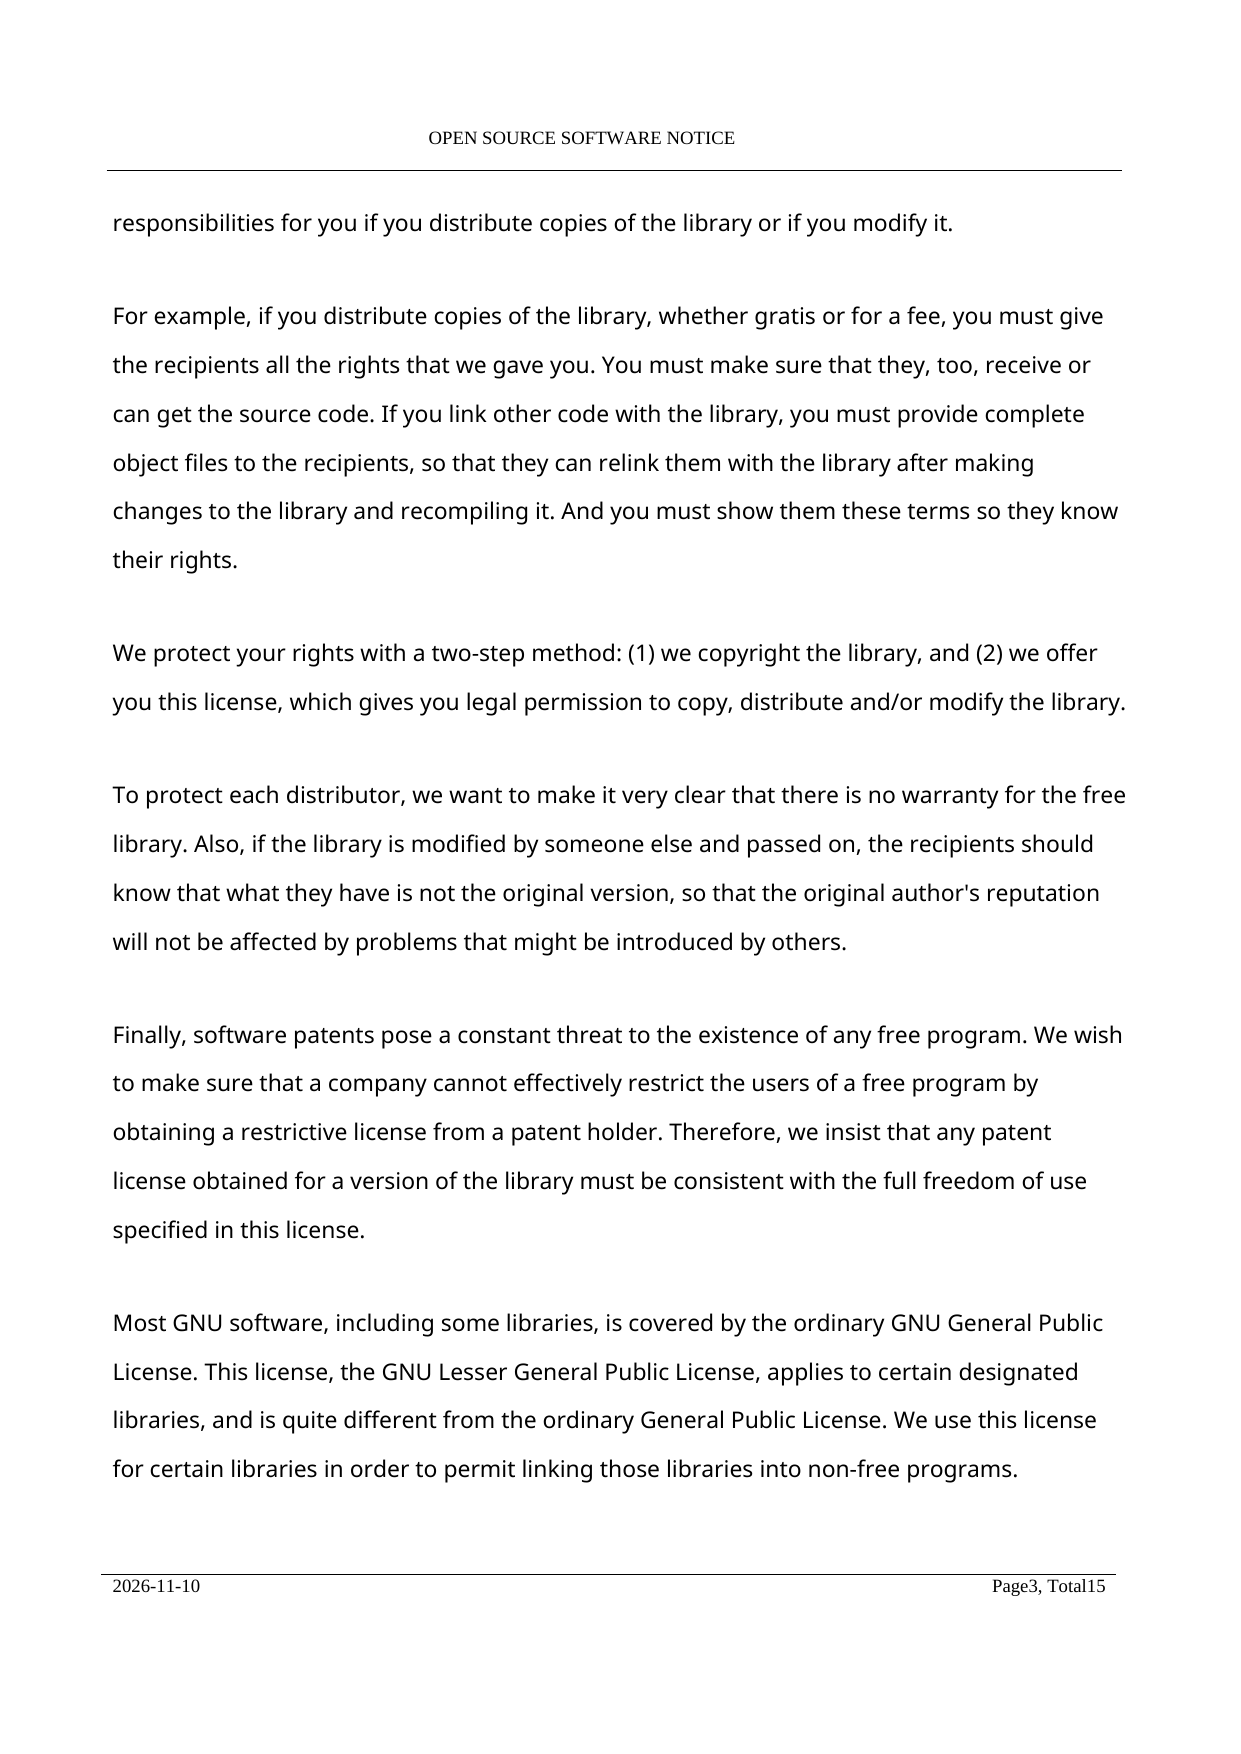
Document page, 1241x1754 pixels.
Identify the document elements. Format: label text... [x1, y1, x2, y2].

text We protect your rights with a two-step method: (1) we copyright the library, and (2) we offer you this license, which gives you legal permission to copy, distribute and/or modify the library. [112, 637, 1128, 718]
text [112, 206, 1128, 239]
text To protect each distributor, we want to make it very clear that there is no warranty for the free library. Also, if the library is modified by someone else and passed on, the recipients should know that what they have is not the original version, so that the original author's reputation will not be affected by problems that might be introduced by others. [112, 778, 1128, 957]
text Most GNU software, including some libraries, is covered by the ordinary GNU General Public License. This license, the GNU Lesser General Public License, applies to certain designated libraries, and is quite different from the ordinary General Public License. We use this license for certain libraries in order to permit linking those libraries into non-free programs. [112, 1306, 1128, 1485]
text For example, if you distribute copies of the library, whether gratis or for a fee, you must give the recipients all the rights that we gave you. You must make sure that they, too, receive or can get the source code. If you link other code with the library, you must provide complete object files to the recipients, so that they can relink them with the library after making changes to the library and recompiling it. And you must show them these terms so they know their rights. [112, 299, 1128, 576]
text Finally, software patents pose a constant threat to the existence of any free program. We wish to make sure that a company cannot effectively restrict the users of a free program by obtaining a restrictive license from a patent holder. Therefore, we insist that any patent license obtained for a version of the library must be consistent with the full freedom of use specified in this license. [112, 1018, 1128, 1246]
